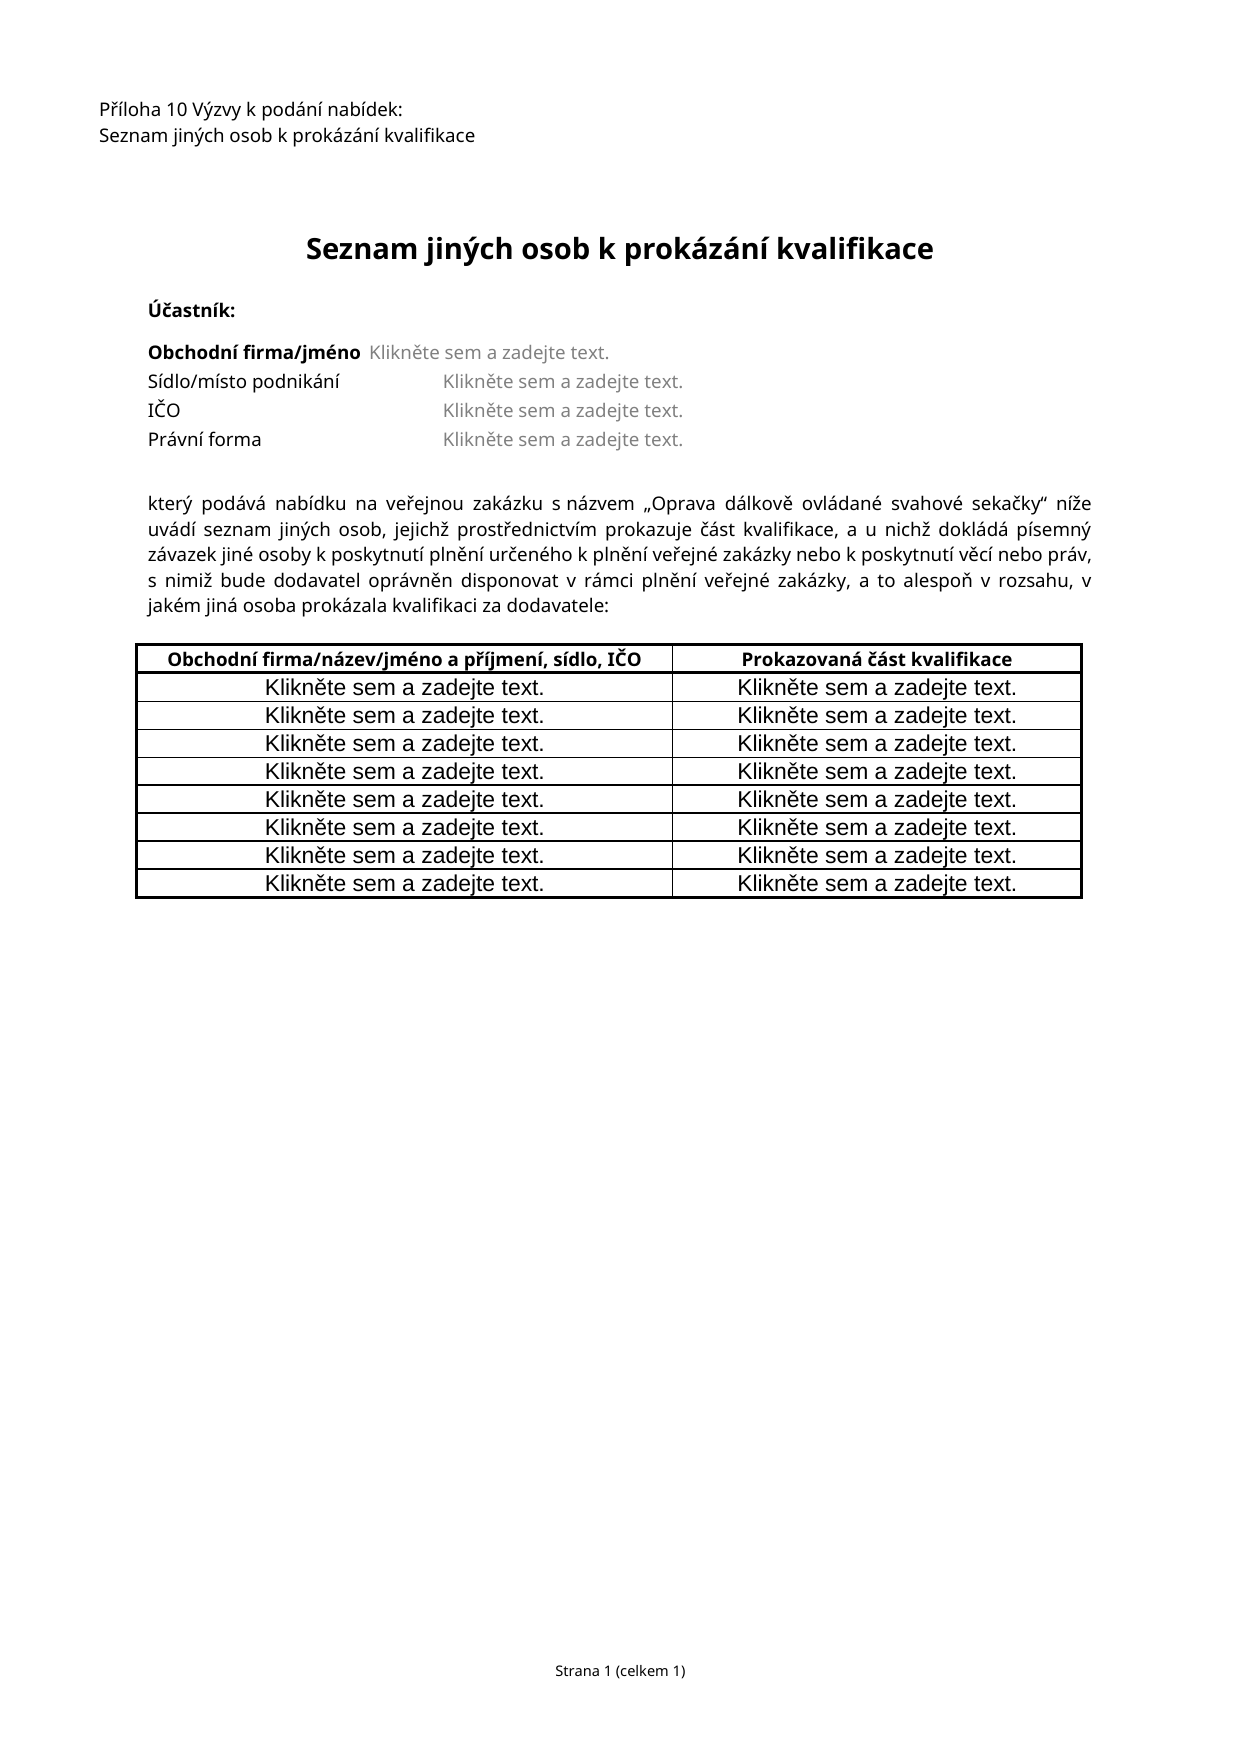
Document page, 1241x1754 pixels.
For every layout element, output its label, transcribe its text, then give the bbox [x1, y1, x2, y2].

text Obchodní firma/jméno [148, 336, 1093, 365]
text který podává nabídku na veřejnou zakázku s názvem „Oprava dálkově ovládané svahové sekačky“ níže uvádí seznam jiných osob, jejichž prostřednictvím prokazuje část kvalifikace, a u nichž dokládá písemný závazek jiné osoby k poskytnutí plnění určeného k plnění veřejné zakázky nebo k poskytnutí věcí nebo práv, s nimiž bude dodavatel oprávněn disponovat v rámci plnění veřejné zakázky, a to alespoň v rozsahu, v jakém jiná osoba prokázala kvalifikaci za dodavatele: [148, 490, 1093, 618]
text IČO [148, 394, 1093, 423]
table_header Obchodní firma/název/jméno a příjmení, sídlo, IČO [138, 646, 672, 671]
table_header Prokazovaná část kvalifikace [673, 646, 1080, 671]
text Právní forma [148, 423, 1093, 452]
text Sídlo/místo podnikání [148, 365, 1093, 394]
text Účastník: [148, 293, 1093, 324]
title Seznam jiných osob k prokázání kvalifikace [148, 228, 1093, 268]
